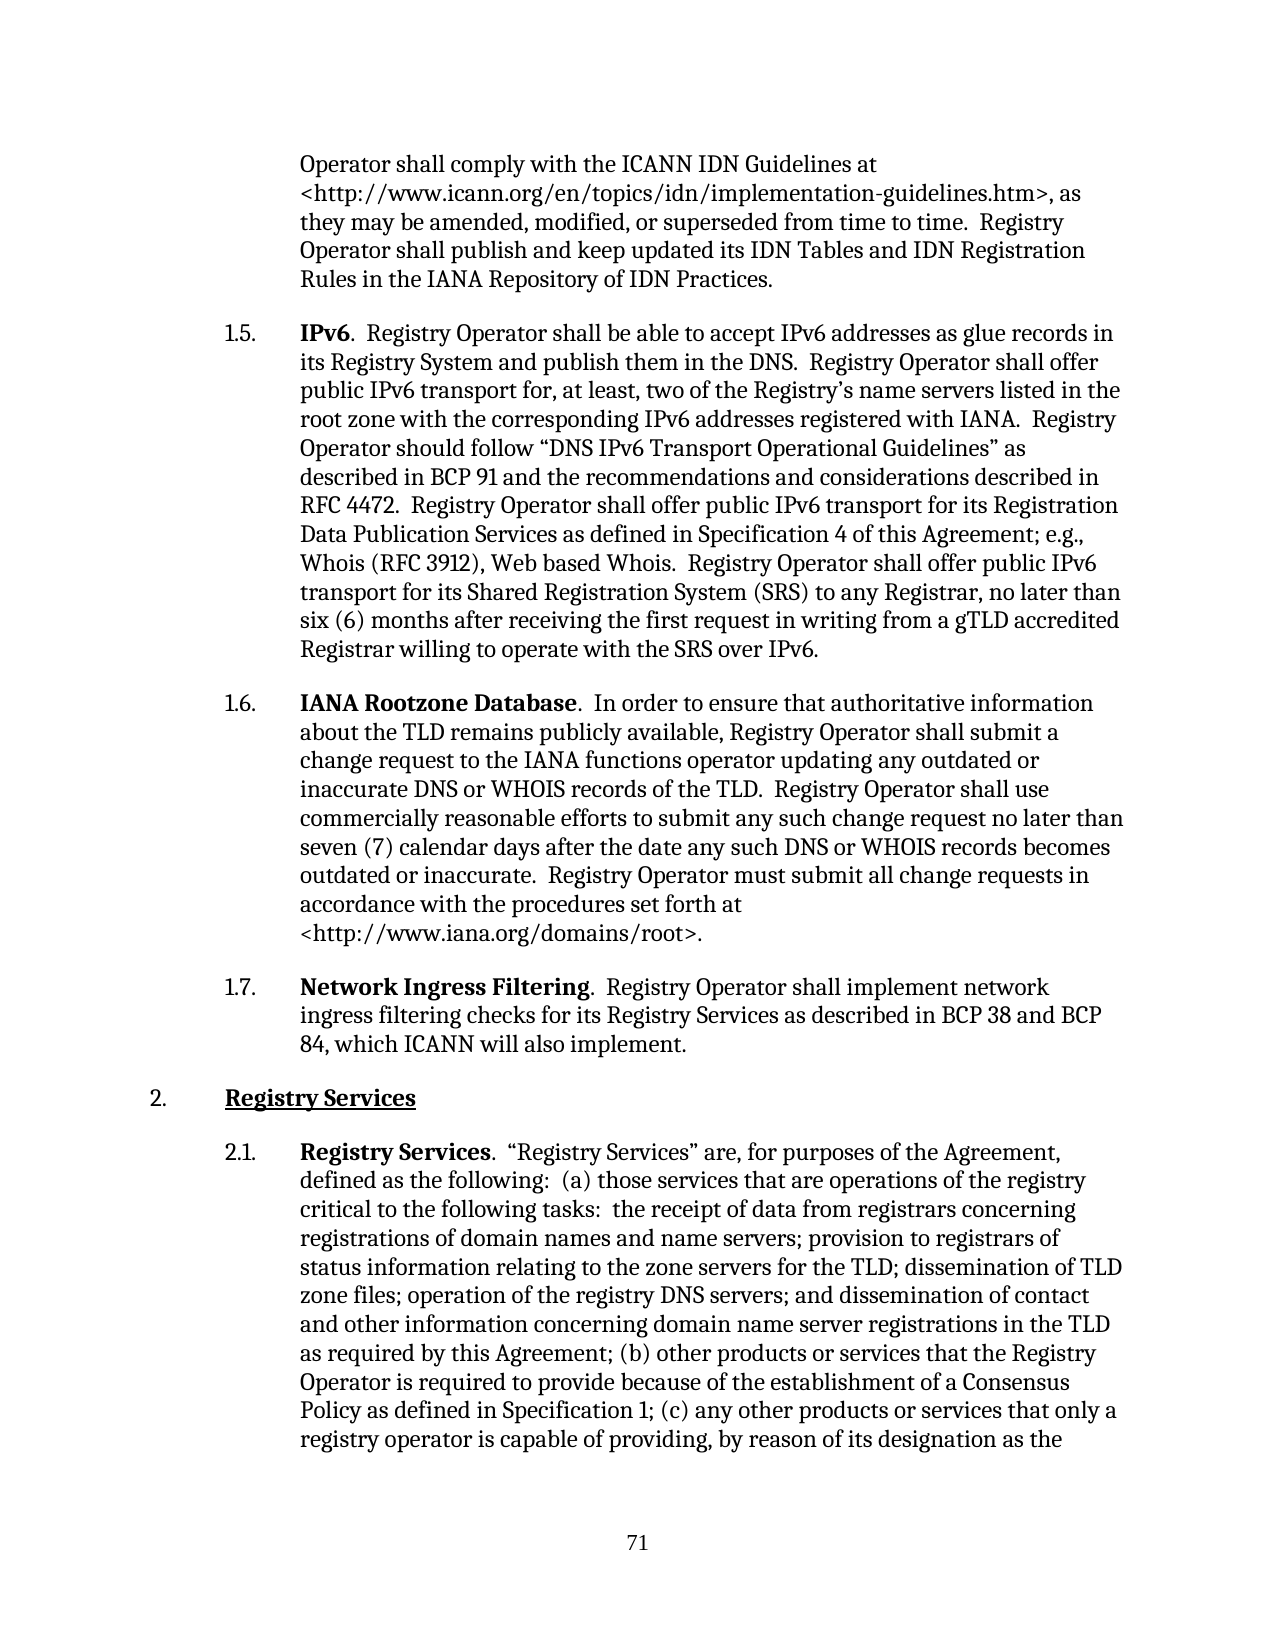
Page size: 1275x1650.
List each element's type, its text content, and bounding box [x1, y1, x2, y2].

list Registry Services [150, 1084, 1125, 1112]
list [225, 150, 1125, 294]
list IPv6. Registry Operator shall be able to accept IPv6 addresses as glue records in its Registry System and publish them in the DNS. Registry Operator shall offer public IPv6 transport for, at least, two of the Registry’s name servers listed in the root zone with the corresponding IPv6 addresses registered with IANA. Registry Operator should follow “DNS IPv6 Transport Operational Guidelines” as described in BCP 91 and the recommendations and considerations described in RFC 4472. Registry Operator shall offer public IPv6 transport for its Registration Data Publication Services as defined in Specification 4 of this Agreement; e.g., Whois (RFC 3912), Web based Whois. Registry Operator shall offer public IPv6 transport for its Shared Registration System (SRS) to any Registrar, no later than six (6) months after receiving the first request in writing from a gTLD accredited Registrar willing to operate with the SRS over IPv6. [225, 319, 1125, 664]
list Network Ingress Filtering. Registry Operator shall implement network ingress filtering checks for its Registry Services as described in BCP 38 and BCP 84, which ICANN will also implement. [225, 972, 1125, 1059]
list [225, 1137, 1125, 1454]
list IANA Rootzone Database. In order to ensure that authoritative information about the TLD remains publicly available, Registry Operator shall submit a change request to the IANA functions operator updating any outdated or inaccurate DNS or WHOIS records of the TLD. Registry Operator shall use commercially reasonable efforts to submit any such change request no later than seven (7) calendar days after the date any such DNS or WHOIS records becomes outdated or inaccurate. Registry Operator must submit all change requests in accordance with the procedures set forth at <http://www.iana.org/domains/root>. [225, 689, 1125, 947]
